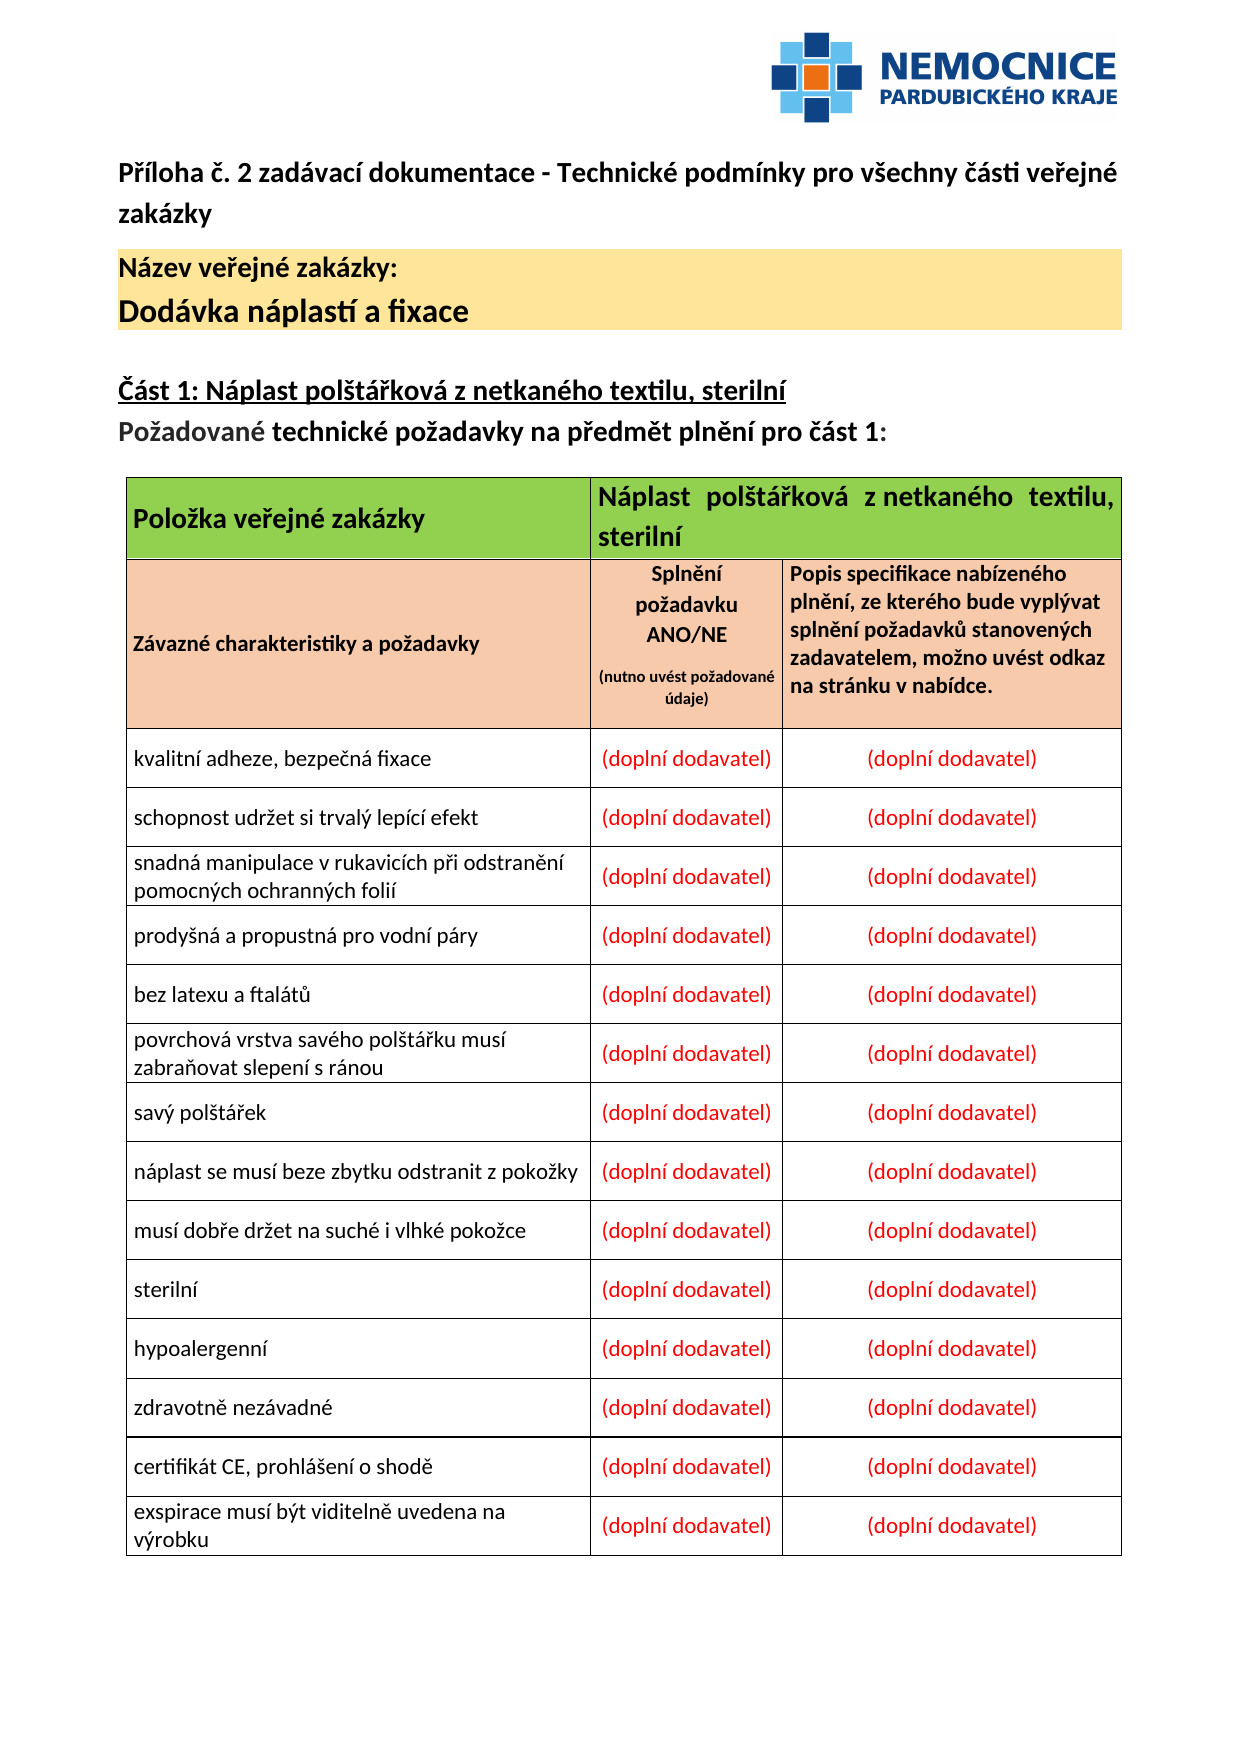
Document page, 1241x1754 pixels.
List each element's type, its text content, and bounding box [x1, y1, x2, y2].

table_cell (doplní dodavatel) [591, 1201, 782, 1259]
table_cell exspirace musí být viditelně uvedena na výrobku [127, 1497, 590, 1554]
table_cell (doplní dodavatel) [591, 1083, 782, 1141]
table_cell (doplní dodavatel) [591, 1497, 782, 1554]
table_cell (doplní dodavatel) [783, 1024, 1121, 1082]
table_cell Závazné charakteristiky a požadavky [127, 560, 590, 728]
table_cell Popis specifikace nabízeného plnění, ze kterého bude vyplývat splnění požadavků stanovených zadavatelem, možno uvést odkaz na stránku v nabídce. [783, 560, 1121, 728]
table_cell (doplní dodavatel) [783, 1319, 1121, 1377]
table_cell (doplní dodavatel) [783, 847, 1121, 905]
table_cell prodyšná a propustná pro vodní páry [127, 906, 590, 964]
table_cell schopnost udržet si trvalý lepící efekt [127, 788, 590, 846]
table_cell Splnění požadavku ANO/NE (nutno uvést požadované údaje) [591, 560, 782, 728]
table_cell kvalitní adheze, bezpečná fixace [127, 729, 590, 787]
table_cell (doplní dodavatel) [591, 1024, 782, 1082]
table_cell musí dobře držet na suché i vlhké pokožce [127, 1201, 590, 1259]
table_cell (doplní dodavatel) [783, 1497, 1121, 1554]
table_cell bez latexu a ftalátů [127, 965, 590, 1023]
table_cell sterilní [127, 1260, 590, 1318]
text Dodávka náplastí a fixace [118, 289, 1122, 330]
table_cell (doplní dodavatel) [591, 1379, 782, 1436]
table_cell (doplní dodavatel) [591, 1260, 782, 1318]
table_cell (doplní dodavatel) [783, 1083, 1121, 1141]
table_cell (doplní dodavatel) [783, 788, 1121, 846]
table_cell snadná manipulace v rukavicích při odstranění pomocných ochranných folií [127, 847, 590, 905]
table_cell (doplní dodavatel) [783, 1142, 1121, 1200]
table_cell náplast se musí beze zbytku odstranit z pokožky [127, 1142, 590, 1200]
table_header Položka veřejné zakázky [127, 478, 590, 558]
table_cell (doplní dodavatel) [783, 1438, 1121, 1496]
table_cell (doplní dodavatel) [783, 1379, 1121, 1436]
table_cell savý polštářek [127, 1083, 590, 1141]
table_cell (doplní dodavatel) [591, 729, 782, 787]
table_header Náplast polštářková z netkaného textilu, sterilní [591, 478, 1121, 558]
table_cell (doplní dodavatel) [783, 906, 1121, 964]
text Požadované technické požadavky na předmět plnění pro část 1: [118, 413, 1122, 448]
table_cell (doplní dodavatel) [783, 1260, 1121, 1318]
table_cell (doplní dodavatel) [591, 847, 782, 905]
table_cell (doplní dodavatel) [591, 965, 782, 1023]
table_cell povrchová vrstva savého polštářku musí zabraňovat slepení s ránou [127, 1024, 590, 1082]
table_cell (doplní dodavatel) [783, 729, 1121, 787]
table_cell (doplní dodavatel) [783, 1201, 1121, 1259]
table_cell (doplní dodavatel) [591, 906, 782, 964]
text Název veřejné zakázky: [118, 249, 1122, 284]
picture [770, 31, 1117, 124]
table_cell (doplní dodavatel) [591, 1319, 782, 1377]
table_cell certifikát CE, prohlášení o shodě [127, 1438, 590, 1496]
table_cell (doplní dodavatel) [591, 1142, 782, 1200]
table_cell (doplní dodavatel) [591, 788, 782, 846]
table_cell (doplní dodavatel) [783, 965, 1121, 1023]
text Příloha č. 2 zadávací dokumentace - Technické podmínky pro všechny části veřejné zakázky [118, 154, 1122, 231]
text Část 1: Náplast polštářková z netkaného textilu, sterilní [118, 372, 1122, 408]
table_cell hypoalergenní [127, 1319, 590, 1377]
table_cell (doplní dodavatel) [591, 1438, 782, 1496]
table_cell zdravotně nezávadné [127, 1379, 590, 1436]
